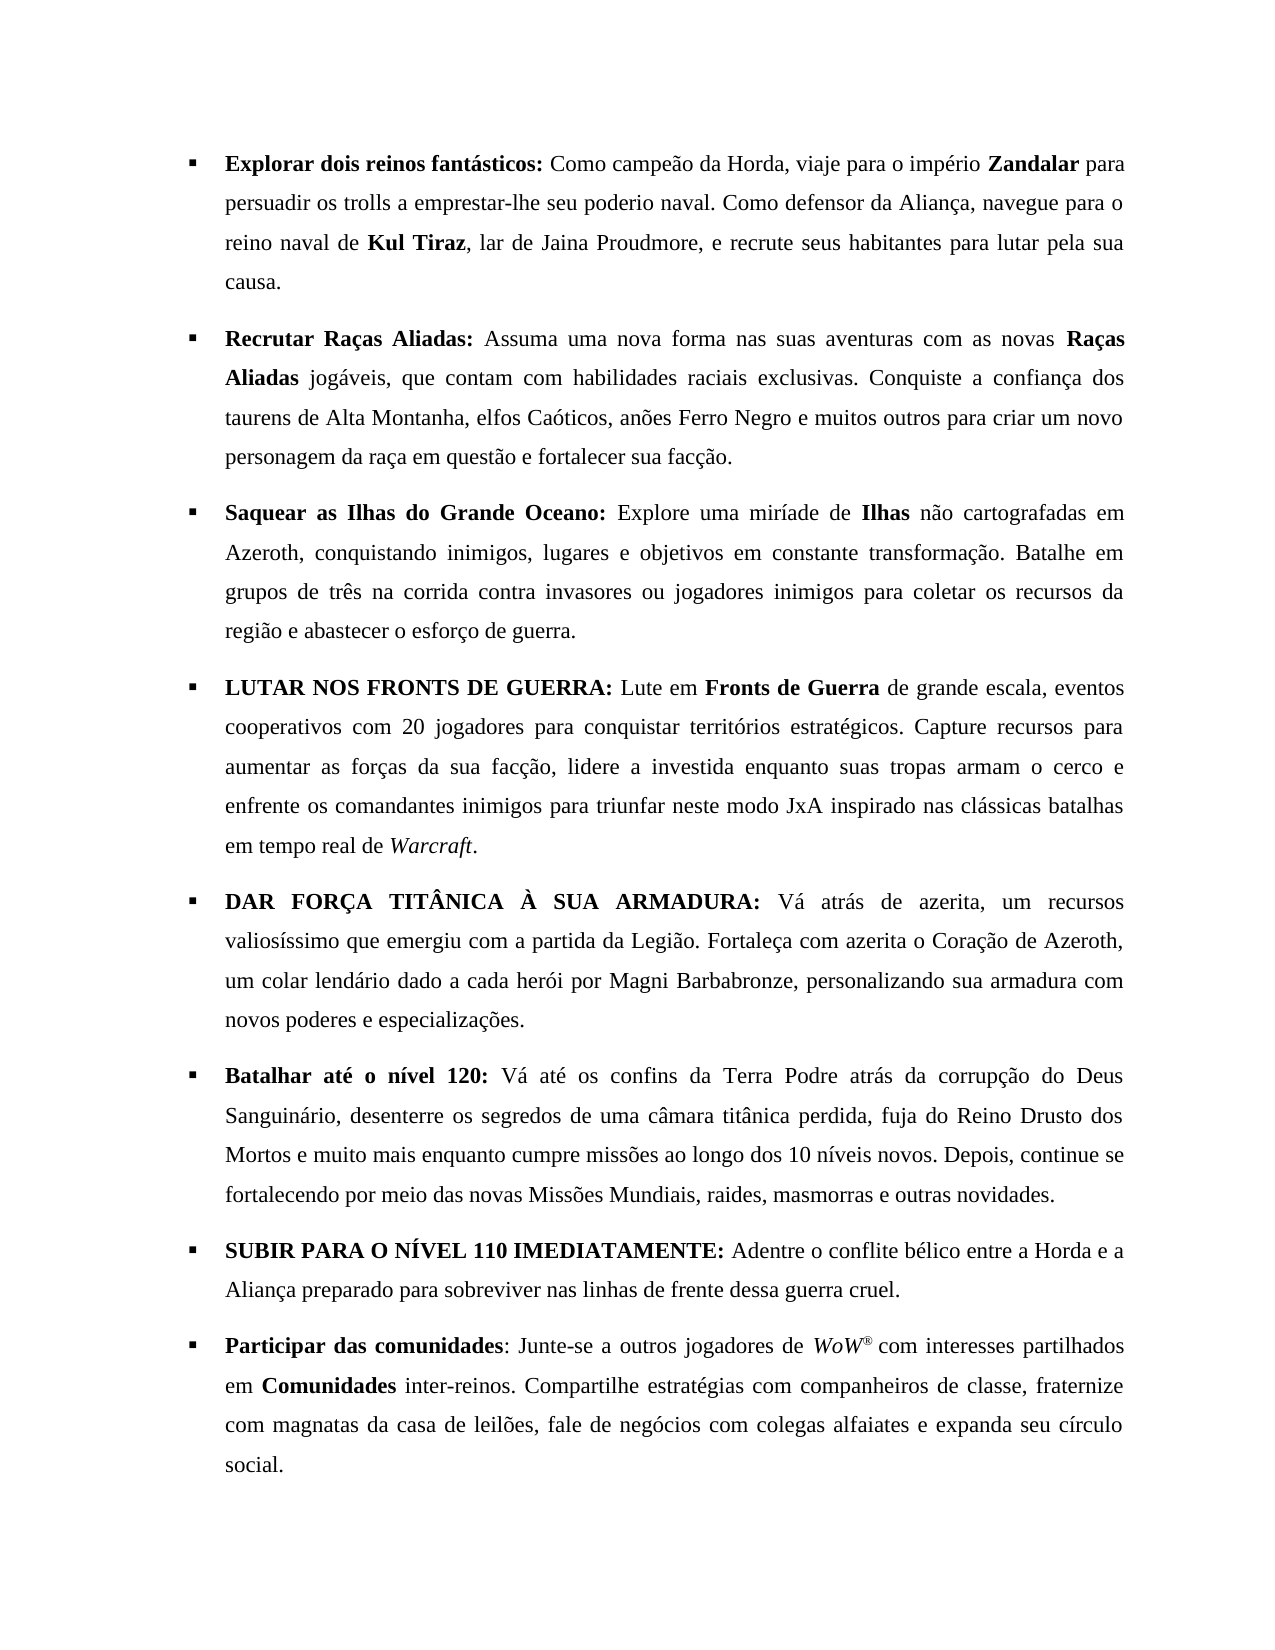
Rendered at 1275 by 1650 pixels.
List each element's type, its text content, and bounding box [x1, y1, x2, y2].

list Explorar dois reinos fantásticos: Como campeão da Horda, viaje para o império Zandalar para persuadir os trolls a emprestar-lhe seu poderio naval. Como defensor da Aliança, navegue para o reino naval de Kul Tiraz, lar de Jaina Proudmore, e recrute seus habitantes para lutar pela sua causa. [187, 150, 1125, 295]
list SUBIR PARA O NÍVEL 110 IMEDIATAMENTE: Adentre o conflite bélico entre a Horda e a Aliança preparado para sobreviver nas linhas de frente dessa guerra cruel. [187, 1237, 1125, 1303]
list Recrutar Raças Aliadas: Assuma uma nova forma nas suas aventuras com as novas Raças Aliadas jogáveis, que contam com habilidades raciais exclusivas. Conquiste a confiança dos taurens de Alta Montanha, elfos Caóticos, anões Ferro Negro e muitos outros para criar um novo personagem da raça em questão e fortalecer sua facção. [187, 324, 1125, 469]
list Saquear as Ilhas do Grande Oceano: Explore uma miríade de Ilhas não cartografadas em Azeroth, conquistando inimigos, lugares e objetivos em constante transformação. Batalhe em grupos de três na corrida contra invasores ou jogadores inimigos para coletar os recursos da região e abastecer o esforço de guerra. [187, 499, 1125, 644]
list LUTAR NOS FRONTS DE GUERRA: Lute em Fronts de Guerra de grande escala, eventos cooperativos com 20 jogadores para conquistar territórios estratégicos. Capture recursos para aumentar as forças da sua facção, lidere a investida enquanto suas tropas armam o cerco e enfrente os comandantes inimigos para triunfar neste modo JxA inspirado nas clássicas batalhas em tempo real de Warcraft. [187, 674, 1125, 858]
list Participar das comunidades: Junte-se a outros jogadores de WoW® com interesses partilhados em Comunidades inter-reinos. Compartilhe estratégias com companheiros de classe, fraternize com magnatas da casa de leilões, fale de negócios com colegas alfaiates e expanda seu círculo social. [187, 1333, 1125, 1477]
list Batalhar até o nível 120: Vá até os confins da Terra Podre atrás da corrupção do Deus Sanguinário, desenterre os segredos de uma câmara titânica perdida, fuja do Reino Drusto dos Mortos e muito mais enquanto cumpre missões ao longo dos 10 níveis novos. Depois, continue se fortalecendo por meio das novas Missões Mundiais, raides, masmorras e outras novidades. [187, 1062, 1125, 1207]
list DAR FORÇA TITÂNICA À SUA ARMADURA: Vá atrás de azerita, um recursos valiosíssimo que emergiu com a partida da Legião. Fortaleça com azerita o Coração de Azeroth, um colar lendário dado a cada herói por Magni Barbabronze, personalizando sua armadura com novos poderes e especializações. [187, 888, 1125, 1033]
